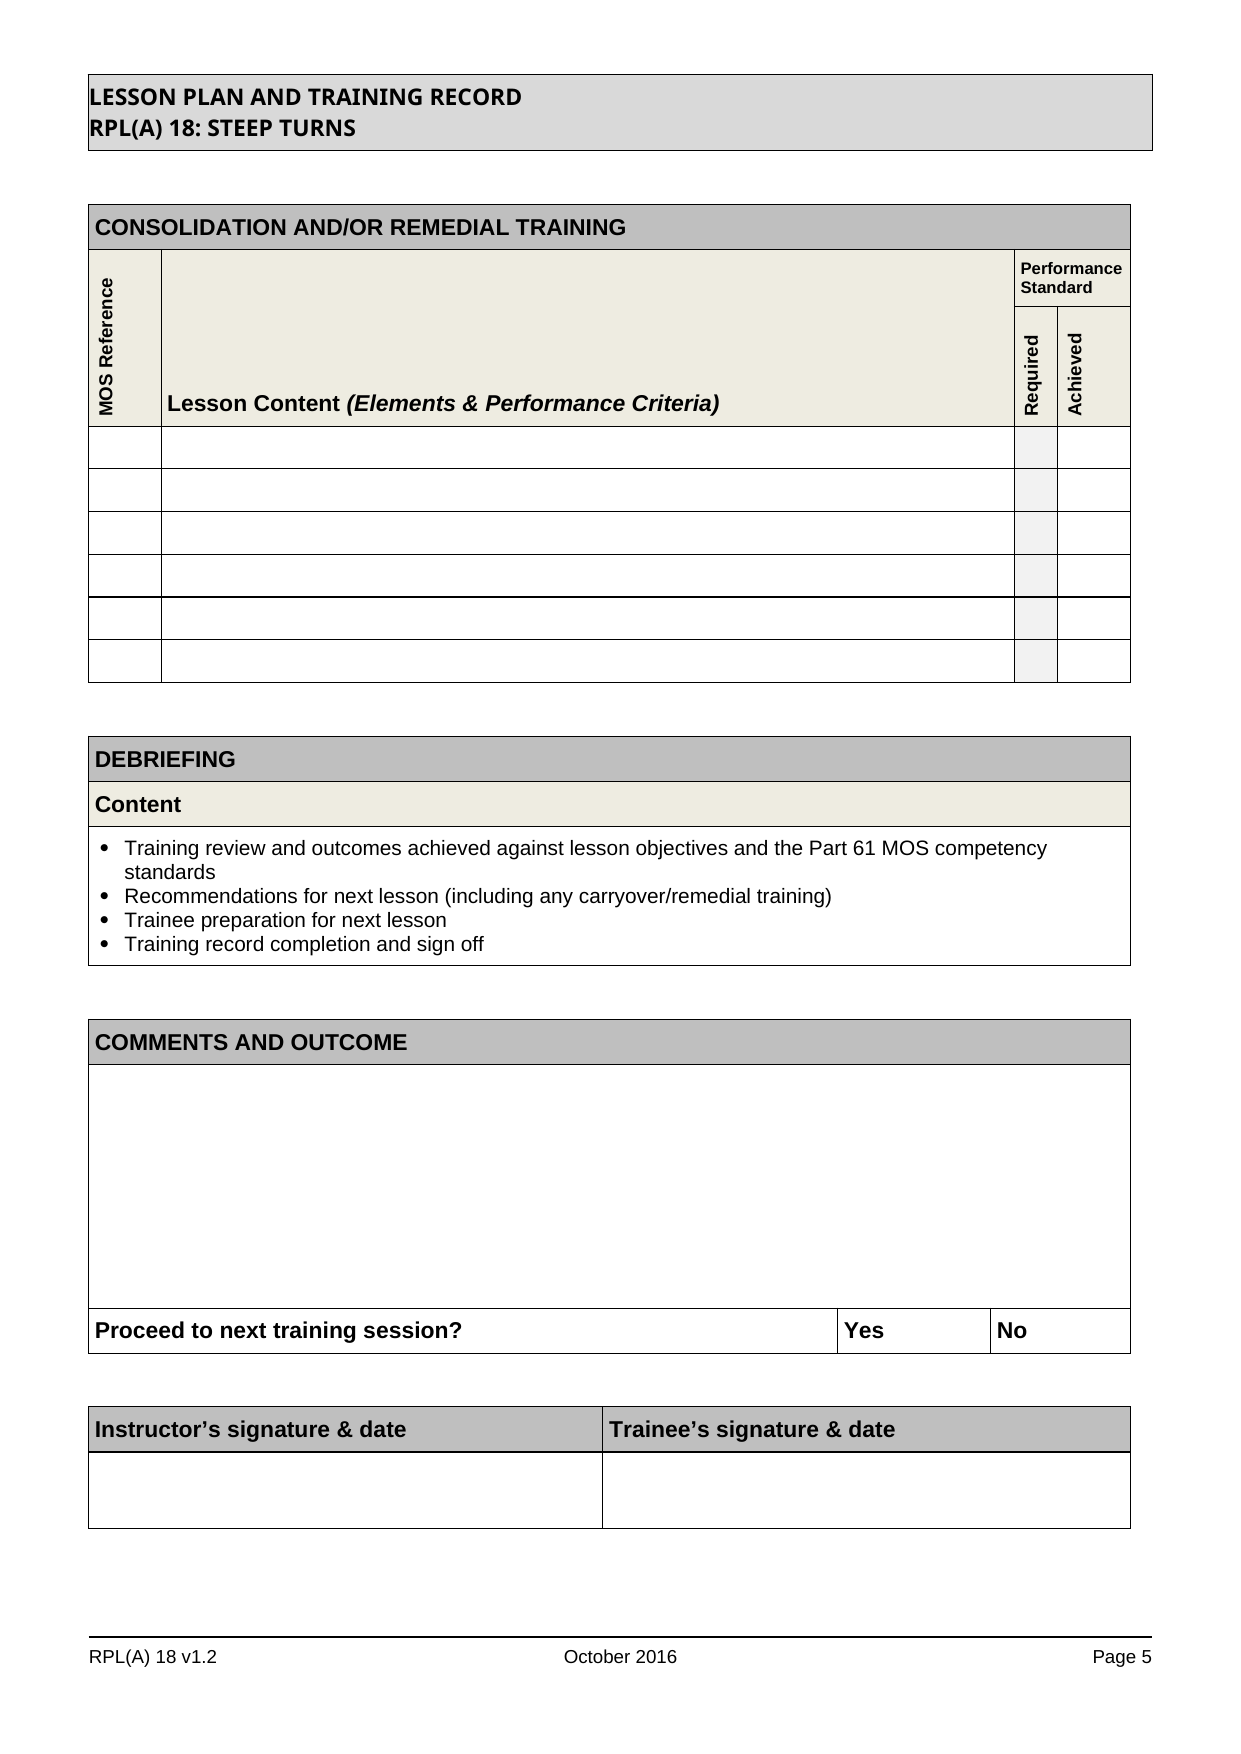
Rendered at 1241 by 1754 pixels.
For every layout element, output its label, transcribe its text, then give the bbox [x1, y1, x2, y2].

table_cell [1058, 469, 1130, 511]
table_cell [162, 640, 1014, 682]
table_header CONSOLIDATION AND/OR REMEDIAL TRAINING [89, 205, 1130, 249]
table_cell [162, 469, 1014, 511]
table_cell [1058, 598, 1130, 639]
table_cell Training review and outcomes achieved against lesson objectives and the Part 61 MOS competency standards Recommendations for next lesson (including any carryover/remedial training) Trainee preparation for next lesson Training record completion and sign off [89, 827, 1130, 965]
table_cell Proceed to next training session? [89, 1309, 837, 1352]
table_cell [162, 555, 1014, 596]
table_cell [162, 512, 1014, 554]
table_cell [162, 598, 1014, 639]
table_cell Yes [838, 1309, 990, 1352]
table_cell Lesson Content (Elements & Performance Criteria) [162, 250, 1014, 426]
table_header DEBRIEFING [89, 737, 1130, 781]
table_cell [1015, 555, 1057, 596]
table_cell Content [89, 782, 1130, 826]
table_cell [89, 427, 161, 468]
table_cell [1015, 469, 1057, 511]
table_cell Achieved [1058, 307, 1130, 426]
table_cell MOS Reference [89, 250, 161, 426]
table_cell [1058, 640, 1130, 682]
table_header Instructor’s signature & date [89, 1407, 602, 1451]
table_cell [1058, 555, 1130, 596]
table_cell Required [1015, 307, 1057, 426]
table_cell [89, 512, 161, 554]
table_cell [89, 469, 161, 511]
table_cell [1058, 512, 1130, 554]
table_cell [1015, 640, 1057, 682]
table_cell [89, 598, 161, 639]
table_cell Performance Standard [1015, 250, 1130, 306]
table_cell [162, 427, 1014, 468]
table_header COMMENTS AND OUTCOME [89, 1020, 1130, 1064]
table_cell [603, 1453, 1130, 1528]
table_cell [89, 555, 161, 596]
table_cell [89, 1065, 1130, 1307]
table_cell [1015, 598, 1057, 639]
table_cell [1015, 512, 1057, 554]
table_cell [89, 1453, 602, 1528]
table_header Trainee’s signature & date [603, 1407, 1130, 1451]
table_cell [1015, 427, 1057, 468]
table_cell [1058, 427, 1130, 468]
table_cell No [991, 1309, 1130, 1352]
table_cell [89, 640, 161, 682]
